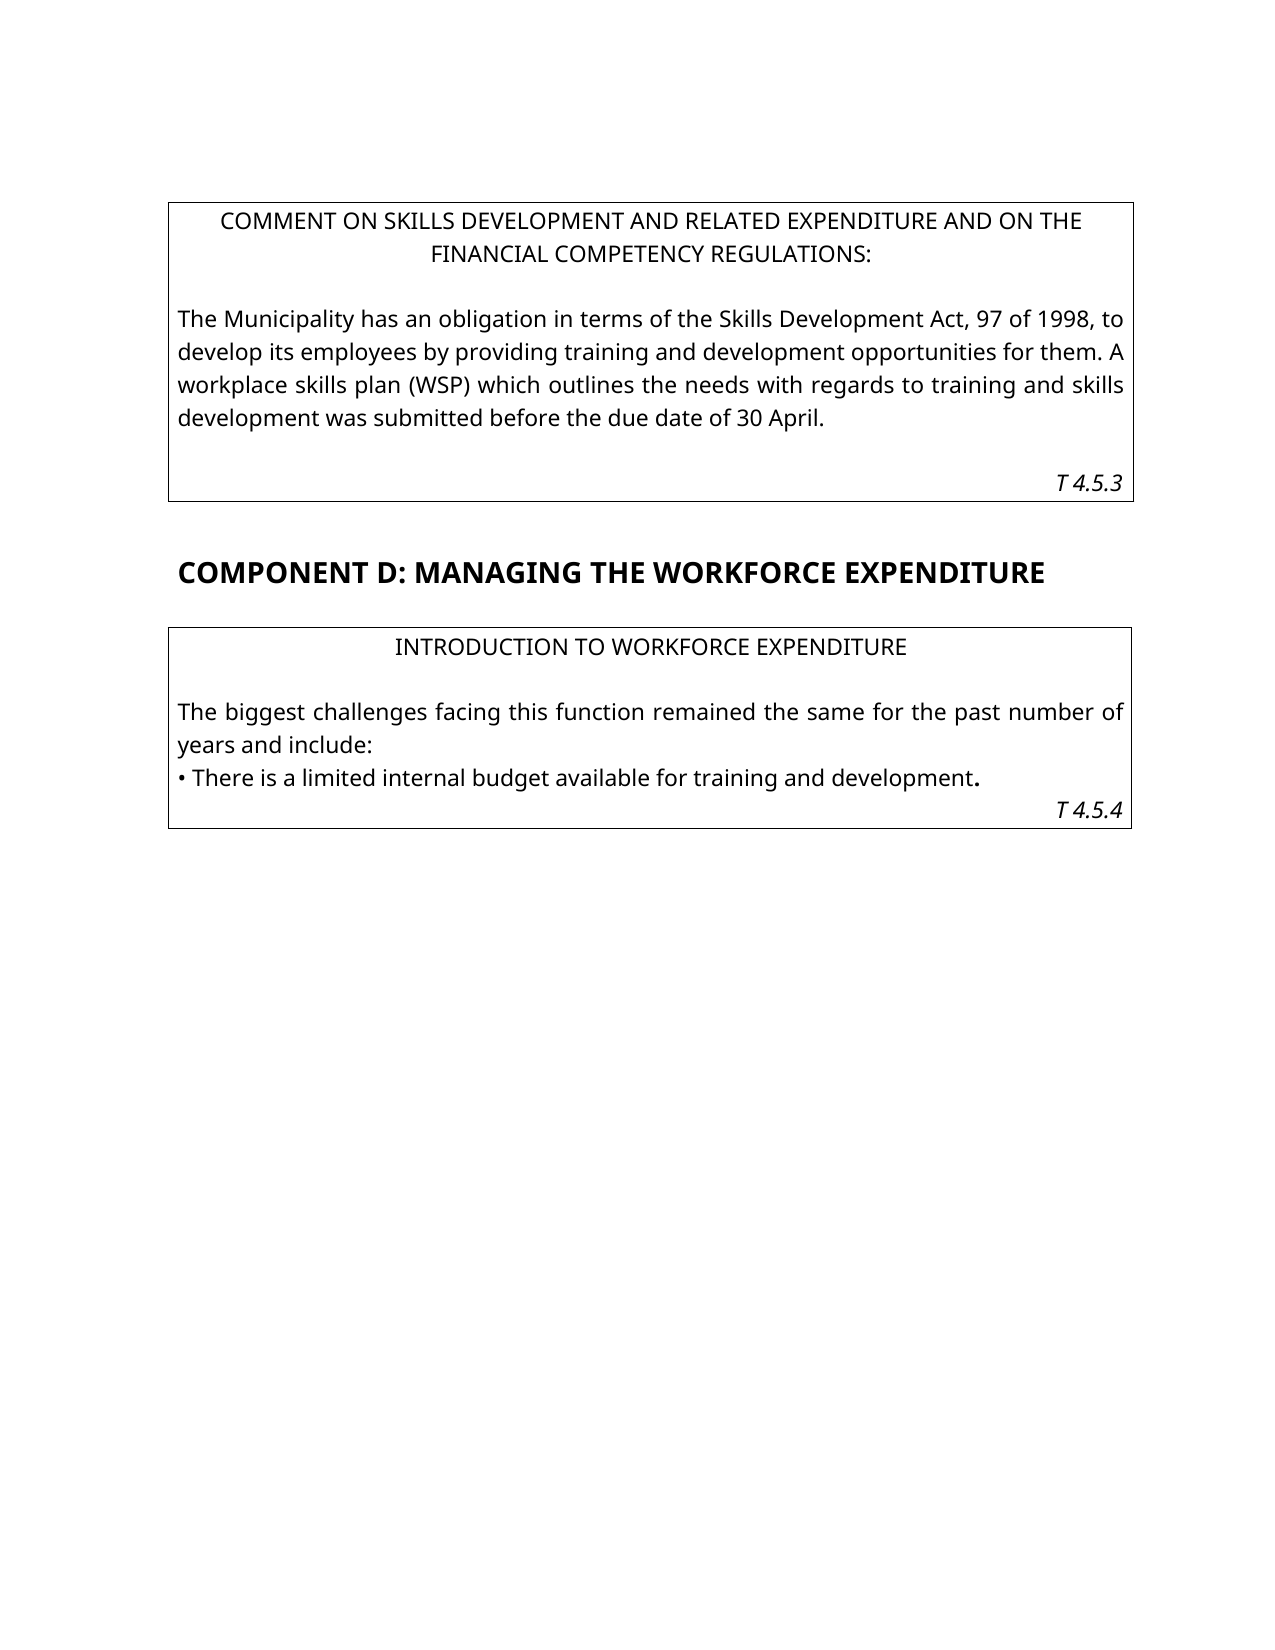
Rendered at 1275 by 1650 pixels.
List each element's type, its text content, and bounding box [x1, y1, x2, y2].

text The biggest challenges facing this function remained the same for the past number of years and include: [169, 693, 1131, 758]
text INTRODUCTION TO WORKFORCE EXPENDITURE [169, 628, 1131, 662]
text The Municipality has an obligation in terms of the Skills Development Act, 97 of 1998, to develop its employees by providing training and development opportunities for them. A workplace skills plan (WSP) which outlines the needs with regards to training and skills development was submitted before the due date of 30 April. [169, 300, 1133, 433]
text • There is a limited internal budget available for training and development. [169, 758, 1131, 791]
text T 4.5.3 [169, 464, 1133, 501]
text T 4.5.4 [169, 791, 1131, 828]
subtitle COMPONENT D: MANAGING THE WORKFORCE EXPENDITURE [177, 553, 1125, 592]
text COMMENT ON SKILLS DEVELOPMENT AND RELATED EXPENDITURE AND ON THE FINANCIAL COMPETENCY REGULATIONS: [169, 203, 1133, 269]
